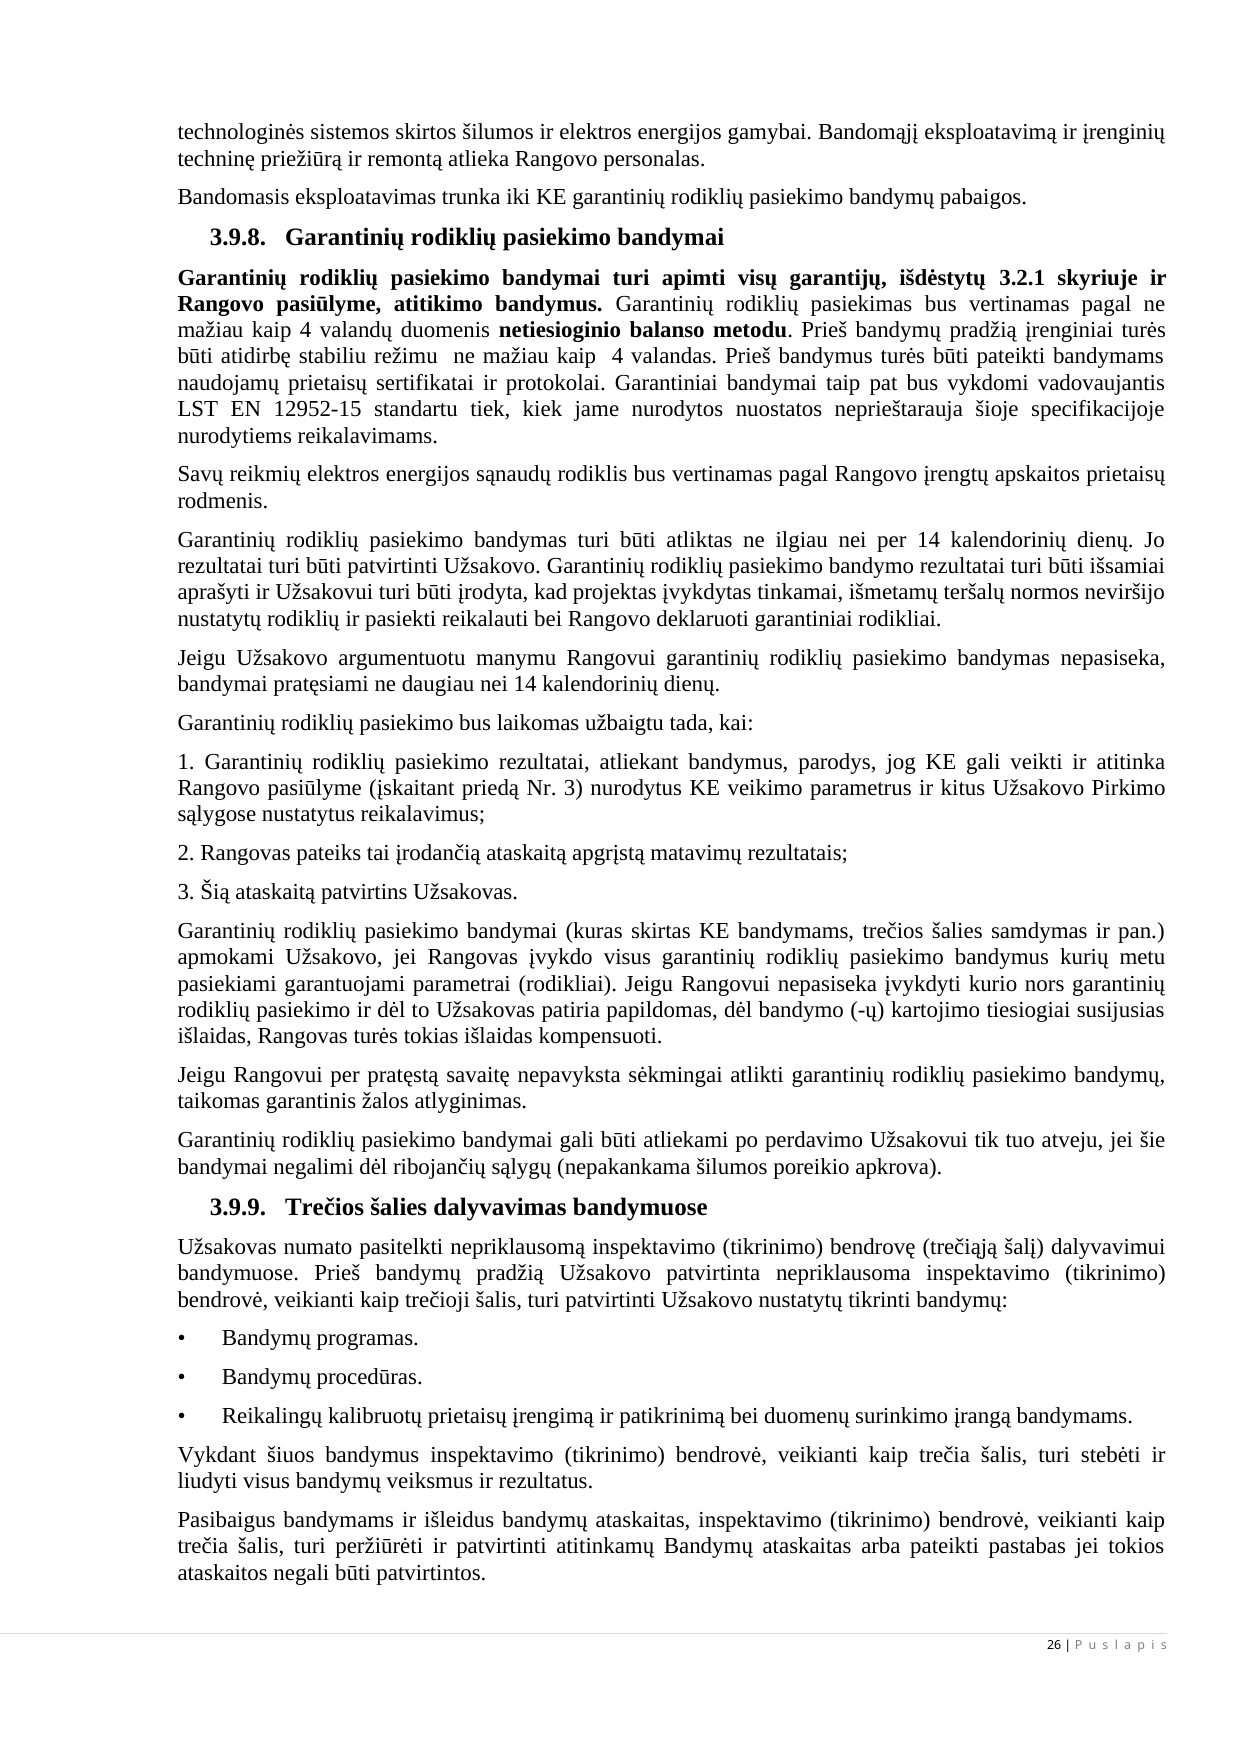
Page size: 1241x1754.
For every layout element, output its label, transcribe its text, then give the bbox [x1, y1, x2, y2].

text Garantinių rodiklių pasiekimo bus laikomas užbaigtu tada, kai: [177, 709, 1167, 735]
text Savų reikmių elektros energijos sąnaudų rodiklis bus vertinamas pagal Rangovo įrengtų apskaitos prietaisų rodmenis. [177, 461, 1167, 513]
text Jeigu Rangovui per pratęstą savaitę nepavyksta sėkmingai atlikti garantinių rodiklių pasiekimo bandymų, taikomas garantinis žalos atlyginimas. [177, 1061, 1167, 1114]
text 2. Rangovas pateiks tai įrodančią ataskaitą apgrįstą matavimų rezultatais; [177, 839, 1167, 866]
text • Bandymų procedūras. [177, 1363, 1167, 1390]
text Bandomasis eksploatavimas trunka iki KE garantinių rodiklių pasiekimo bandymų pabaigos. [177, 183, 1167, 210]
text • Bandymų programas. [177, 1324, 1167, 1351]
text • Reikalingų kalibruotų prietaisų įrengimą ir patikrinimą bei duomenų surinkimo įrangą bandymams. [177, 1402, 1167, 1428]
text Užsakovas numato pasitelkti nepriklausomą inspektavimo (tikrinimo) bendrovę (trečiąją šalį) dalyvavimui bandymuose. Prieš bandymų pradžią Užsakovo patvirtinta nepriklausoma inspektavimo (tikrinimo) bendrovė, veikianti kaip trečioji šalis, turi patvirtinti Užsakovo nustatytų tikrinti bandymų: [177, 1233, 1167, 1312]
subtitle Garantinių rodiklių pasiekimo bandymai [266, 222, 1167, 251]
text 1. Garantinių rodiklių pasiekimo rezultatai, atliekant bandymus, parodys, jog KE gali veikti ir atitinka Rangovo pasiūlyme (įskaitant priedą Nr. 3) nurodytus KE veikimo parametrus ir kitus Užsakovo Pirkimo sąlygose nustatytus reikalavimus; [177, 748, 1167, 827]
text Jeigu Užsakovo argumentuotu manymu Rangovui garantinių rodiklių pasiekimo bandymas nepasiseka, bandymai pratęsiami ne daugiau nei 14 kalendorinių dienų. [177, 644, 1167, 696]
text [177, 118, 1167, 171]
text Vykdant šiuos bandymus inspektavimo (tikrinimo) bendrovė, veikianti kaip trečia šalis, turi stebėti ir liudyti visus bandymų veiksmus ir rezultatus. [177, 1441, 1167, 1494]
text Garantinių rodiklių pasiekimo bandymas turi būti atliktas ne ilgiau nei per 14 kalendorinių dienų. Jo rezultatai turi būti patvirtinti Užsakovo. Garantinių rodiklių pasiekimo bandymo rezultatai turi būti išsamiai aprašyti ir Užsakovui turi būti įrodyta, kad projektas įvykdytas tinkamai, išmetamų teršalų normos neviršijo nustatytų rodiklių ir pasiekti reikalauti bei Rangovo deklaruoti garantiniai rodikliai. [177, 526, 1167, 631]
text 3. Šią ataskaitą patvirtins Užsakovas. [177, 878, 1167, 904]
text Pasibaigus bandymams ir išleidus bandymų ataskaitas, inspektavimo (tikrinimo) bendrovė, veikianti kaip trečia šalis, turi peržiūrėti ir patvirtinti atitinkamų Bandymų ataskaitas arba pateikti pastabas jei tokios ataskaitos negali būti patvirtintos. [177, 1506, 1167, 1585]
text Garantinių rodiklių pasiekimo bandymai (kuras skirtas KE bandymams, trečios šalies samdymas ir pan.) apmokami Užsakovo, jei Rangovas įvykdo visus garantinių rodiklių pasiekimo bandymus kurių metu pasiekiami garantuojami parametrai (rodikliai). Jeigu Rangovui nepasiseka įvykdyti kurio nors garantinių rodiklių pasiekimo ir dėl to Užsakovas patiria papildomas, dėl bandymo (-ų) kartojimo tiesiogiai susijusias išlaidas, Rangovas turės tokias išlaidas kompensuoti. [177, 917, 1167, 1049]
text Garantinių rodiklių pasiekimo bandymai gali būti atliekami po perdavimo Užsakovui tik tuo atveju, jei šie bandymai negalimi dėl ribojančių sąlygų (nepakankama šilumos poreikio apkrova). [177, 1126, 1167, 1179]
text Garantinių rodiklių pasiekimo bandymai turi apimti visų garantijų, išdėstytų 3.2.1 skyriuje ir Rangovo pasiūlyme, atitikimo bandymus. Garantinių rodiklių pasiekimas bus vertinamas pagal ne mažiau kaip 4 valandų duomenis netiesioginio balanso metodu. Prieš bandymų pradžią įrenginiai turės būti atidirbę stabiliu režimu ne mažiau kaip 4 valandas. Prieš bandymus turės būti pateikti bandymams naudojamų prietaisų sertifikatai ir protokolai. Garantiniai bandymai taip pat bus vykdomi vadovaujantis LST EN 12952-15 standartu tiek, kiek jame nurodytos nuostatos neprieštarauja šioje specifikacijoje nurodytiems reikalavimams. [177, 263, 1167, 448]
subtitle Trečios šalies dalyvavimas bandymuose [266, 1192, 1167, 1220]
